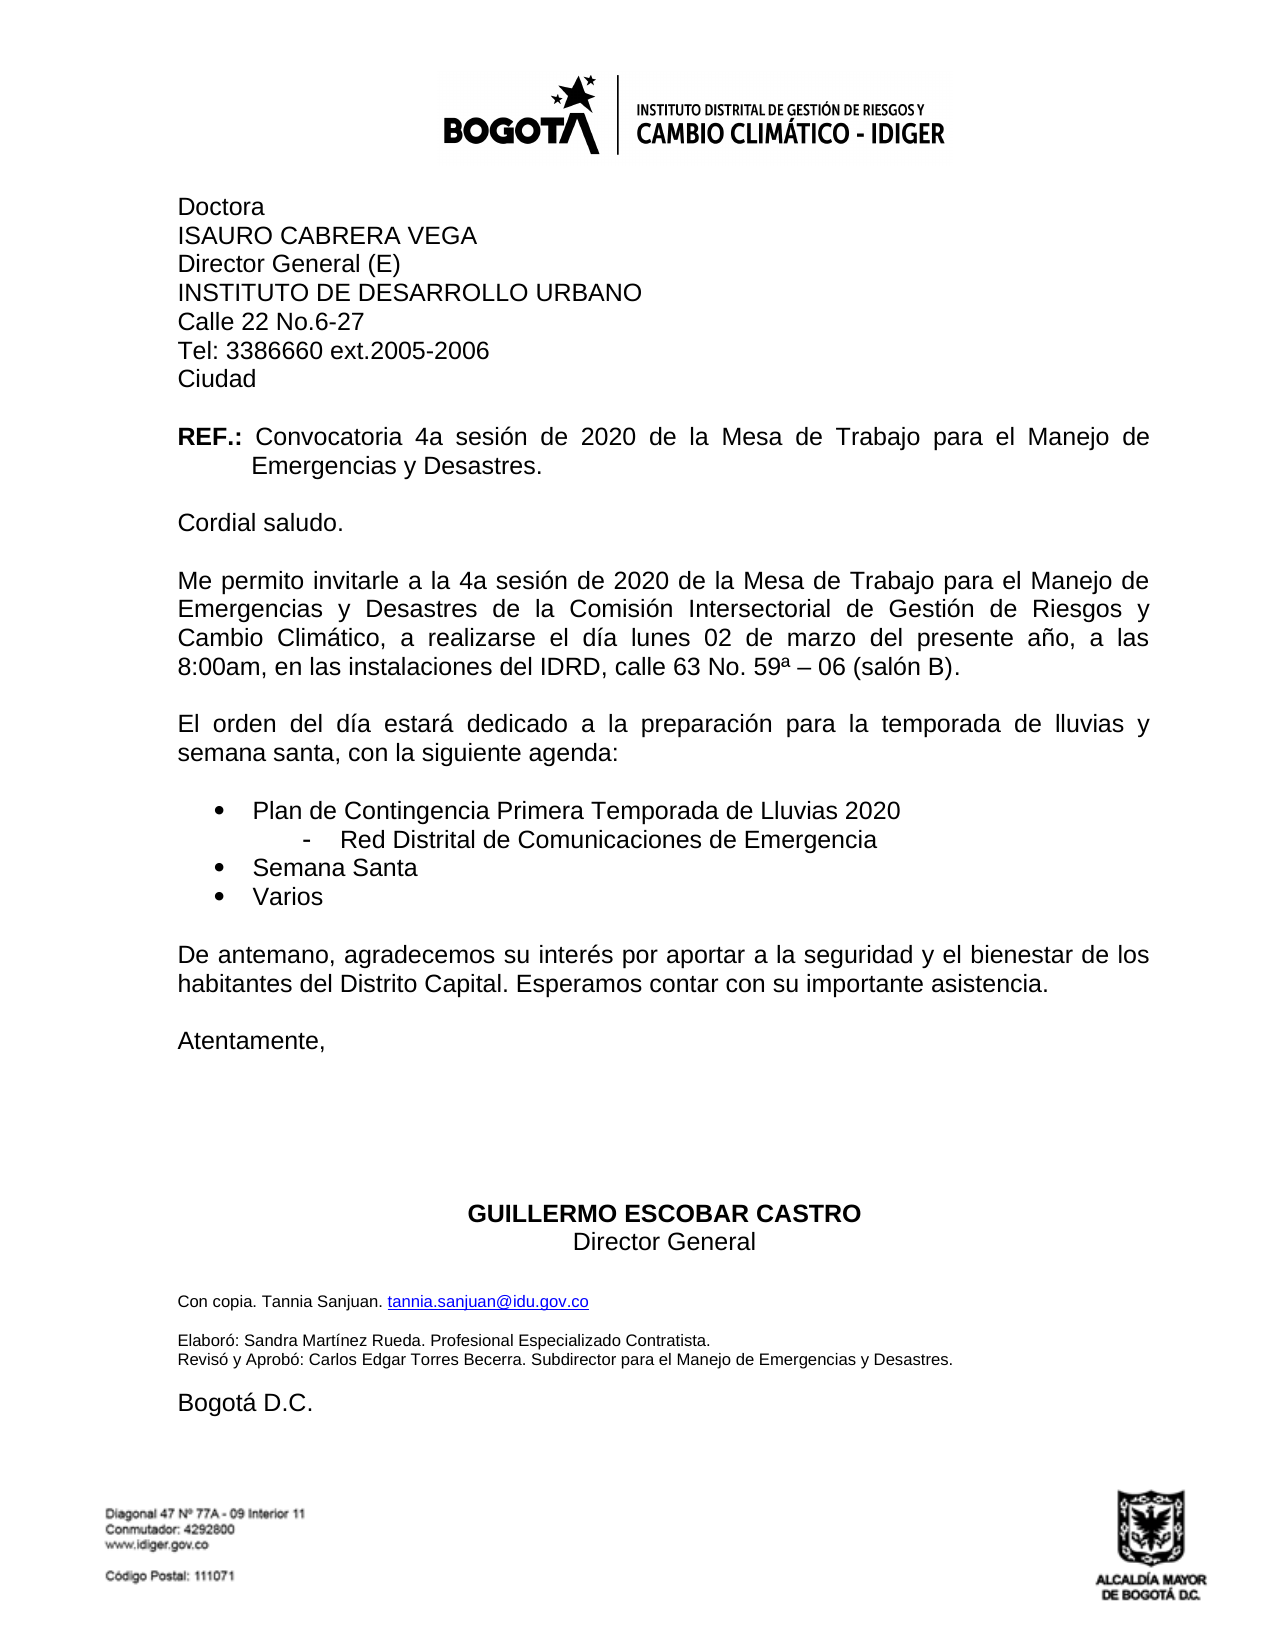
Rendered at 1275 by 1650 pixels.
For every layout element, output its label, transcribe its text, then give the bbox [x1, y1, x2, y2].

list Plan de Contingencia Primera Temporada de Lluvias 2020 [215, 796, 1152, 824]
text Doctora [177, 192, 1152, 221]
text Elaboró: Sandra Martínez Rueda. Profesional Especializado Contratista. [177, 1330, 1152, 1349]
list Varios [215, 882, 1152, 911]
text Ciudad [177, 364, 1152, 393]
text El orden del día estará dedicado a la preparación para la temporada de lluvias y semana santa, con la siguiente agenda: [177, 709, 1152, 767]
list Semana Santa [215, 853, 1152, 882]
text Director General (E) [177, 249, 1152, 278]
text INSTITUTO DE DESARROLLO URBANO [177, 278, 1152, 307]
text Me permito invitarle a la 4a sesión de 2020 de la Mesa de Trabajo para el Manejo de Emergencias y Desastres de la Comisión Intersectorial de Gestión de Riesgos y Cambio Climático, a realizarse el día lunes 02 de marzo del presente año, a las 8:00am, en las instalaciones del IDRD, calle 63 No. 59ª – 06 (salón B). [177, 566, 1152, 681]
text ISAURO CABRERA VEGA [177, 221, 1152, 249]
list Red Distrital de Comunicaciones de Emergencia [302, 824, 1152, 853]
text Calle 22 No.6-27 [177, 307, 1152, 336]
text Cordial saludo. [177, 508, 1152, 537]
text Atentamente, [177, 1026, 1152, 1055]
text Tel: 3386660 ext.2005-2006 [177, 336, 1152, 364]
text REF.: Convocatoria 4a sesión de 2020 de la Mesa de Trabajo para el Manejo de Emergencias y Desastres. [177, 422, 1152, 479]
subtitle GUILLERMO ESCOBAR CASTRO [177, 1199, 1152, 1227]
picture [436, 71, 953, 166]
text Director General [177, 1227, 1152, 1256]
text De antemano, agradecemos su interés por aportar a la seguridad y el bienestar de los habitantes del Distrito Capital. Esperamos contar con su importante asistencia. [177, 940, 1152, 997]
text Bogotá D.C. [177, 1388, 1152, 1417]
text Con copia. Tannia Sanjuan. tannia.sanjuan@idu.gov.co [177, 1292, 1152, 1311]
text Revisó y Aprobó: Carlos Edgar Torres Becerra. Subdirector para el Manejo de Emergencias y Desastres. [177, 1349, 1152, 1369]
